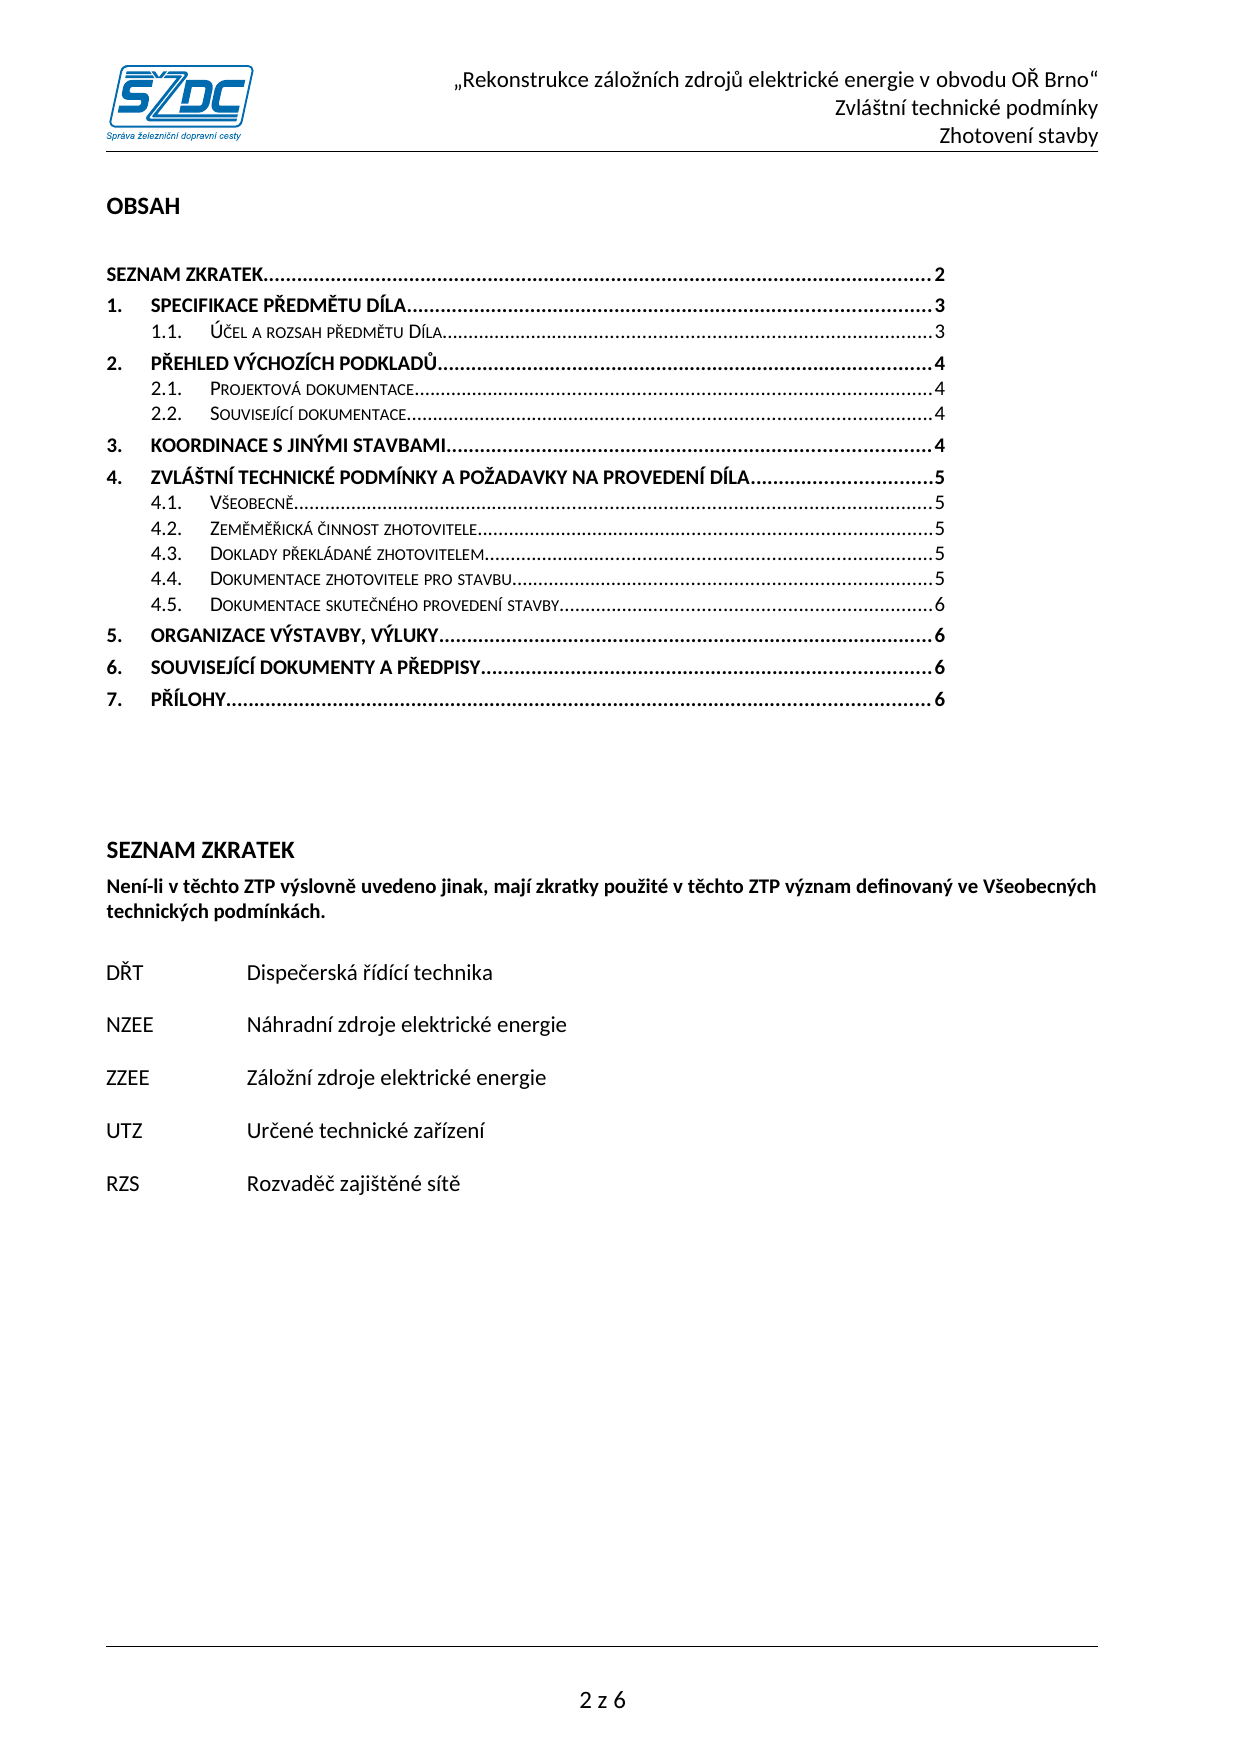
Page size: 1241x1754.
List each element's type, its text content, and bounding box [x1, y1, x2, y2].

text 4.5. Dokumentace skutečného provedení stavby 6 [151, 591, 945, 616]
table_cell Určené technické zařízení [239, 1116, 1106, 1169]
text 4. Zvláštní technické podmínky a požadavky na provedení díla 5 [106, 464, 945, 489]
table_header Dispečerská řídící technika [239, 958, 1106, 1011]
table_cell UTZ [99, 1116, 239, 1169]
text 2.1. Projektová dokumentace 4 [151, 375, 945, 401]
text 6. Související dokumenty a předpisy 6 [106, 654, 945, 680]
text Obsah [106, 190, 1098, 221]
text 2. přehled výchozích podkladů 4 [106, 350, 945, 375]
text 4.1. Všeobecně 5 [151, 489, 945, 515]
text Není-li v těchto ZTP výslovně uvedeno jinak, mají zkratky použité v těchto ZTP význam definovaný ve Všeobecných technických podmínkách. [106, 873, 1098, 924]
text 2.2. Související dokumentace 4 [151, 401, 945, 426]
text 5. Organizace výstavby, výluky 6 [106, 623, 945, 648]
table_cell Náhradní zdroje elektrické energie [239, 1011, 1106, 1063]
table_cell NZEE [99, 1011, 239, 1063]
text 4.3. Doklady překládané zhotovitelem 5 [151, 540, 945, 566]
text 7. Přílohy 6 [106, 686, 945, 711]
table_cell Rozvaděč zajištěné sítě [239, 1169, 1106, 1221]
table_cell RZS [99, 1169, 239, 1221]
text 1.1. Účel a rozsah předmětu Díla 3 [151, 318, 945, 343]
text 3. Koordinace s jinými stavbami 4 [106, 432, 945, 458]
table_cell Záložní zdroje elektrické energie [239, 1063, 1106, 1116]
text Seznam zkratek 2 [106, 261, 945, 286]
text Seznam zkratek [106, 834, 1098, 865]
table_header DŘT [99, 958, 239, 1011]
text 1. Specifikace předmětu díla 3 [106, 293, 945, 318]
text 4.4. Dokumentace zhotovitele pro stavbu 5 [151, 566, 945, 591]
table_cell ZZEE [99, 1063, 239, 1116]
text 4.2. Zeměměřická činnost zhotovitele 5 [151, 515, 945, 540]
